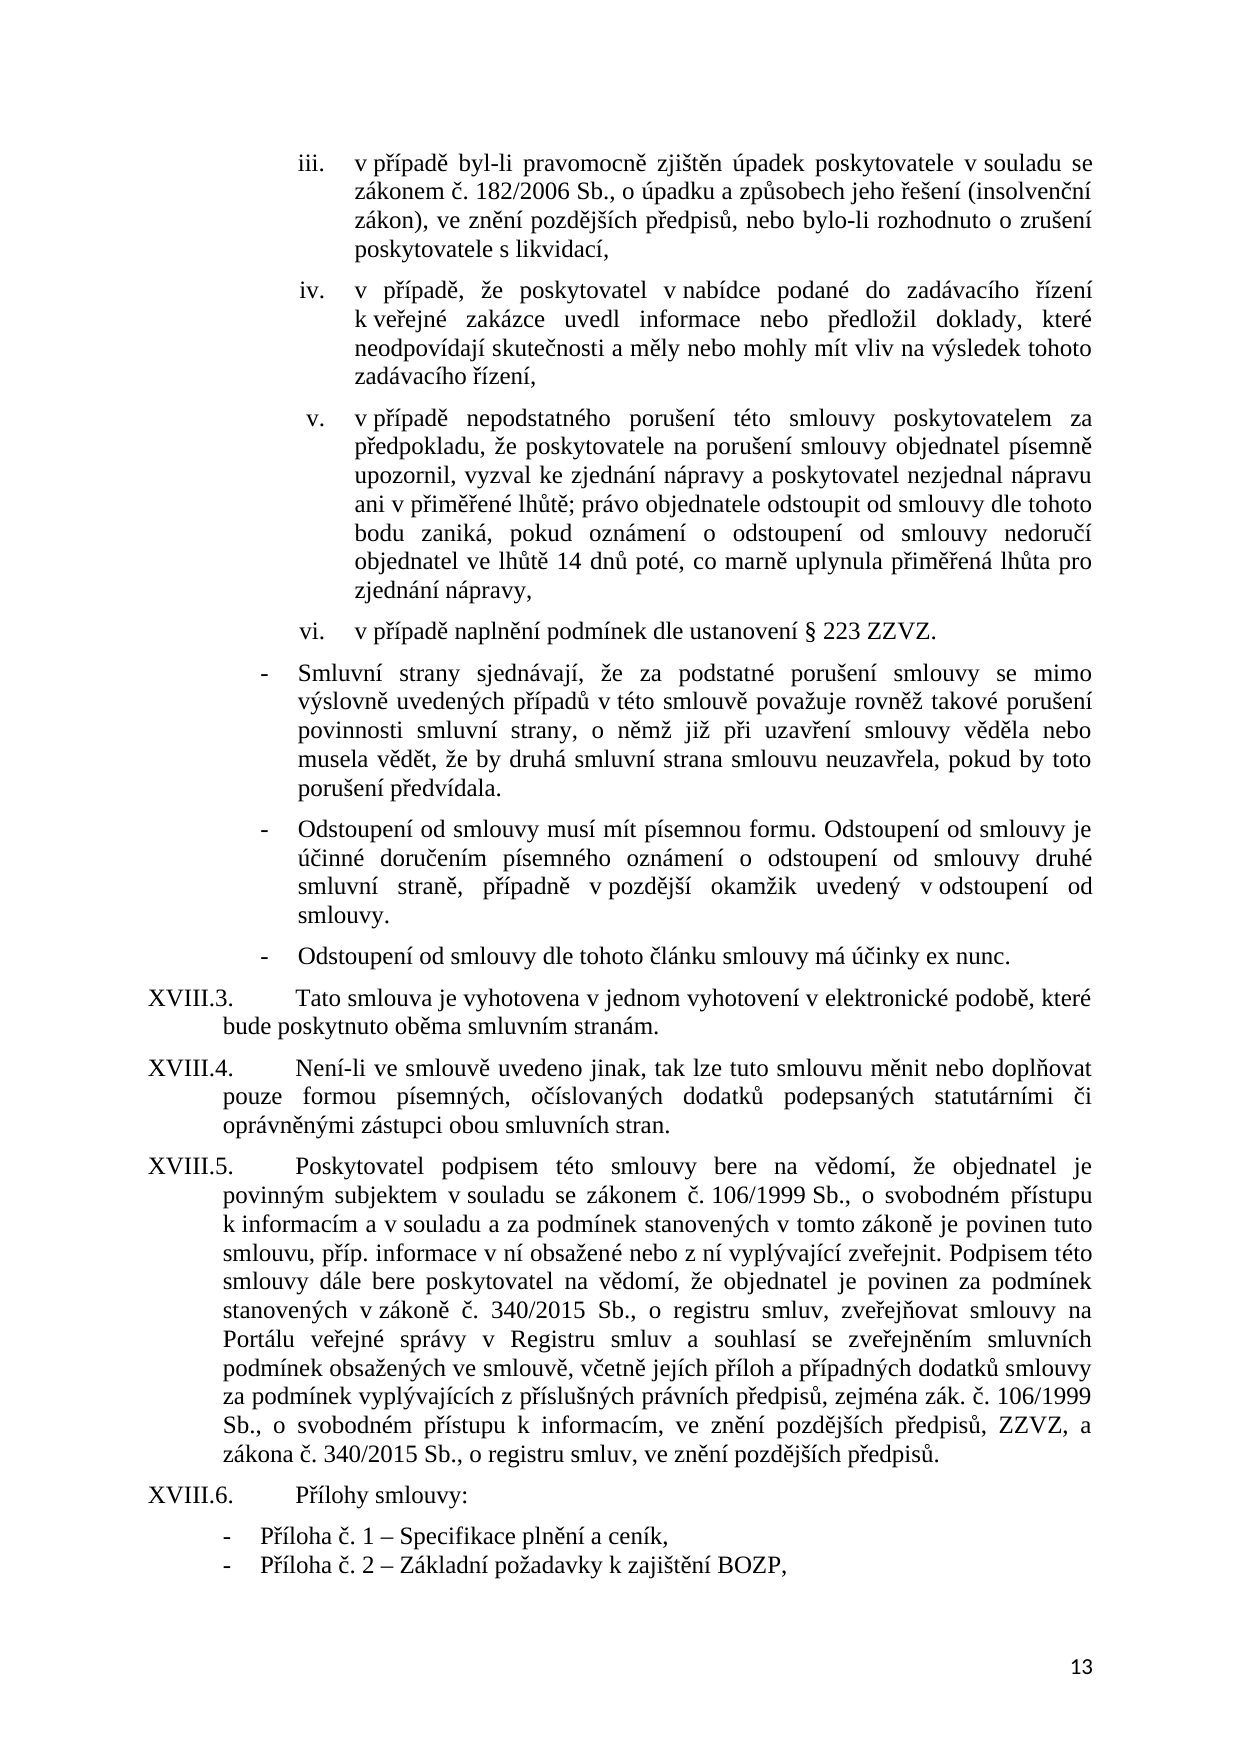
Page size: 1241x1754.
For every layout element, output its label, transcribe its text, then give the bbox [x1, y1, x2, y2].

list v případě naplnění podmínek dle ustanovení § 223 ZZVZ. [325, 616, 1093, 645]
list Smluvní strany sjednávají, že za podstatné porušení smlouvy se mimo výslovně uvedených případů v této smlouvě považuje rovněž takové porušení povinnosti smluvní strany, o němž již při uzavření smlouvy věděla nebo musela vědět, že by druhá smluvní strana smlouvu neuzavřela, pokud by toto porušení předvídala. [260, 658, 1093, 801]
list Přílohy smlouvy: [148, 1480, 1093, 1509]
list v případě byl-li pravomocně zjištěn úpadek poskytovatele v souladu se zákonem č. 182/2006 Sb., o úpadku a způsobech jeho řešení (insolvenční zákon), ve znění pozdějších předpisů, nebo bylo-li rozhodnuto o zrušení poskytovatele s likvidací, [325, 148, 1093, 263]
list v případě, že poskytovatel v nabídce podané do zadávacího řízení k veřejné zakázce uvedl informace nebo předložil doklady, které neodpovídají skutečnosti a měly nebo mohly mít vliv na výsledek tohoto zadávacího řízení, [325, 275, 1093, 390]
list Příloha č. 1 – Specifikace plnění a ceník, [223, 1521, 1093, 1550]
list Poskytovatel podpisem této smlouvy bere na vědomí, že objednatel je povinným subjektem v souladu se zákonem č. 106/1999 Sb., o svobodném přístupu k informacím a v souladu a za podmínek stanovených v tomto zákoně je povinen tuto smlouvu, příp. informace v ní obsažené nebo z ní vyplývající zveřejnit. Podpisem této smlouvy dále bere poskytovatel na vědomí, že objednatel je povinen za podmínek stanovených v zákoně č. 340/2015 Sb., o registru smluv, zveřejňovat smlouvy na Portálu veřejné správy v Registru smluv a souhlasí se zveřejněním smluvních podmínek obsažených ve smlouvě, včetně jejích příloh a případných dodatků smlouvy za podmínek vyplývajících z příslušných právních předpisů, zejména zák. č. 106/1999 Sb., o svobodném přístupu k informacím, ve znění pozdějších předpisů, ZZVZ, a zákona č. 340/2015 Sb., o registru smluv, ve znění pozdějších předpisů. [148, 1151, 1093, 1468]
list v případě nepodstatného porušení této smlouvy poskytovatelem za předpokladu, že poskytovatele na porušení smlouvy objednatel písemně upozornil, vyzval ke zjednání nápravy a poskytovatel nezjednal nápravu ani v přiměřené lhůtě; právo objednatele odstoupit od smlouvy dle tohoto bodu zaniká, pokud oznámení o odstoupení od smlouvy nedoručí objednatel ve lhůtě 14 dnů poté, co marně uplynula přiměřená lhůta pro zjednání nápravy, [325, 403, 1093, 604]
list Není-li ve smlouvě uvedeno jinak, tak lze tuto smlouvu měnit nebo doplňovat pouze formou písemných, očíslovaných dodatků podepsaných statutárními či oprávněnými zástupci obou smluvních stran. [148, 1053, 1093, 1139]
list Odstoupení od smlouvy musí mít písemnou formu. Odstoupení od smlouvy je účinné doručením písemného oznámení o odstoupení od smlouvy druhé smluvní straně, případně v pozdější okamžik uvedený v odstoupení od smlouvy. [260, 814, 1093, 929]
list Tato smlouva je vyhotovena v jednom vyhotovení v elektronické podobě, které bude poskytnuto oběma smluvním stranám. [148, 983, 1093, 1040]
list Odstoupení od smlouvy dle tohoto článku smlouvy má účinky ex nunc. [260, 941, 1093, 970]
list Příloha č. 2 – Základní požadavky k zajištění BOZP, [223, 1550, 1093, 1579]
